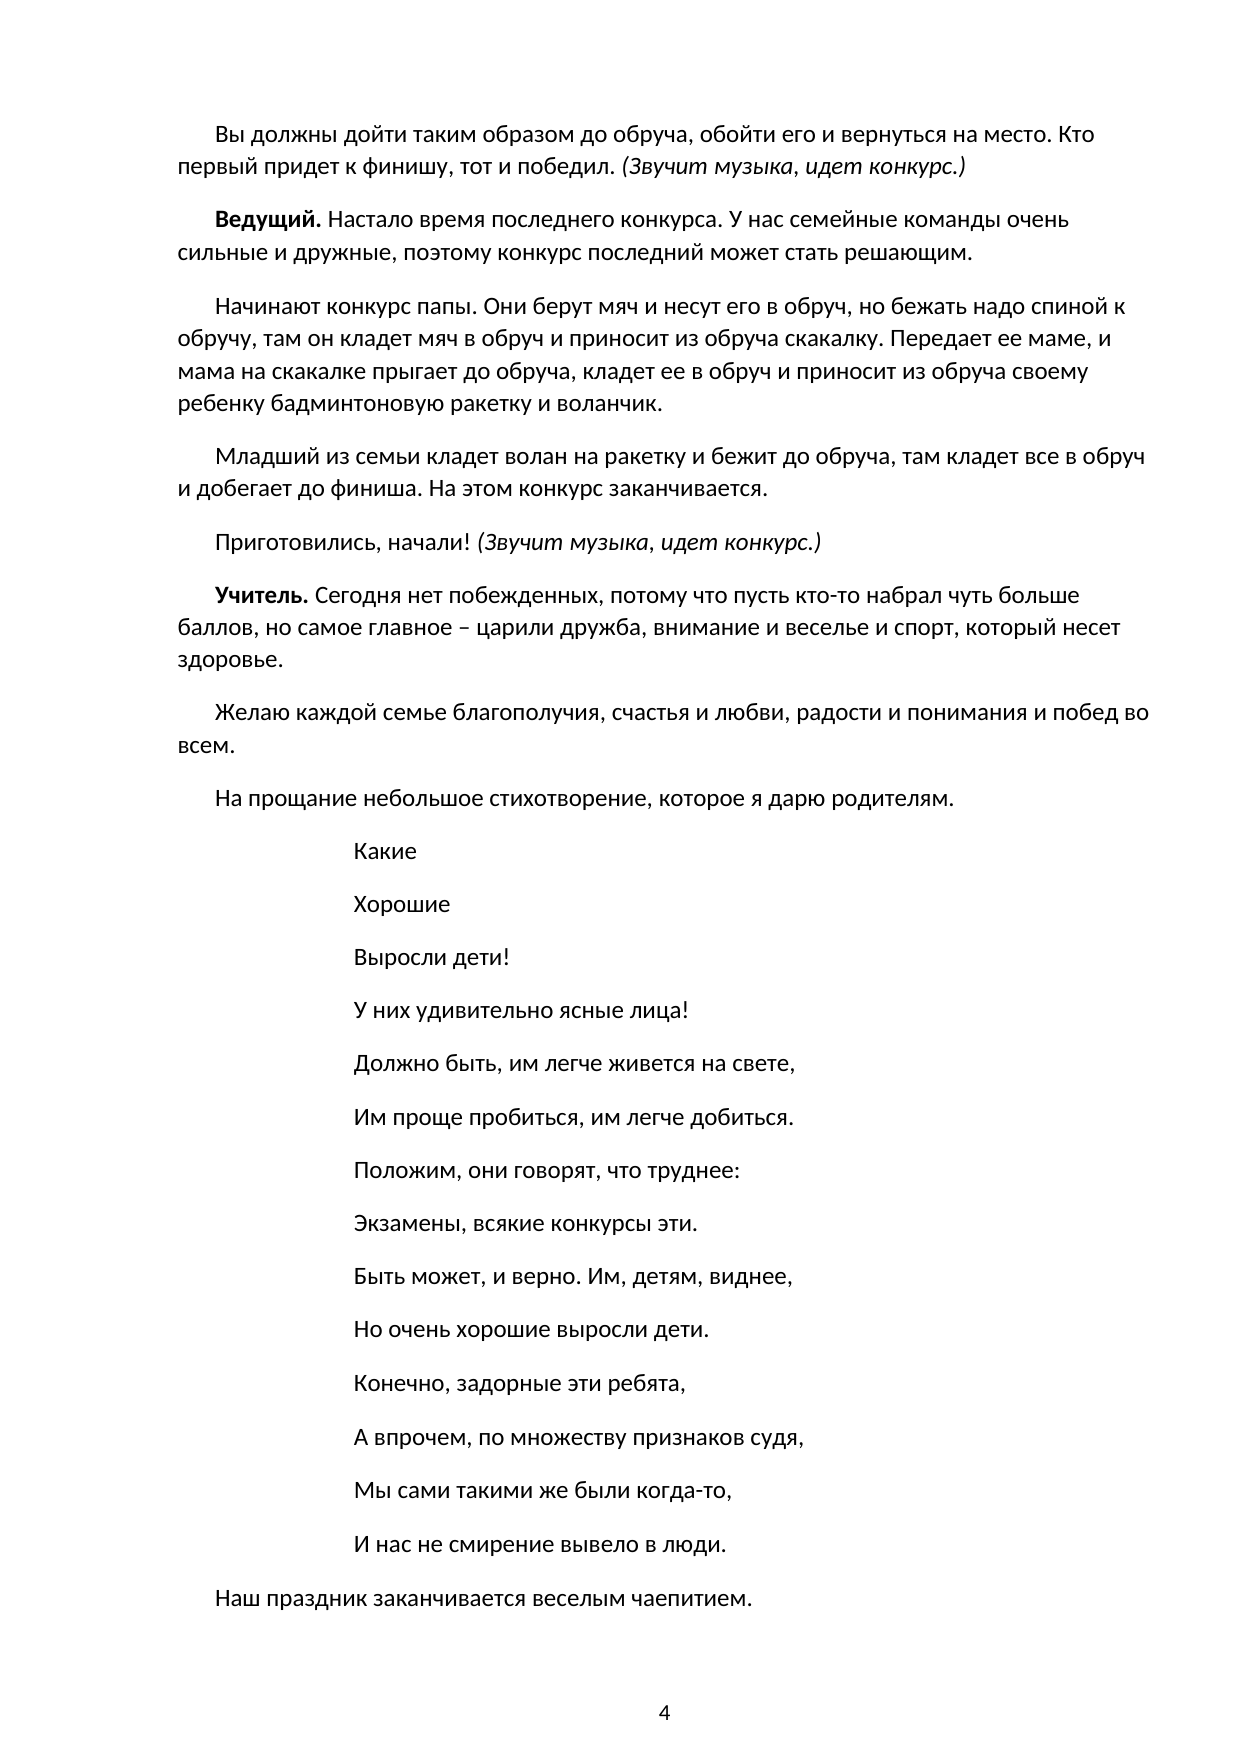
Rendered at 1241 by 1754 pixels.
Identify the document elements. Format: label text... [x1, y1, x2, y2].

text У них удивительно ясные лица! [177, 994, 1152, 1025]
text Желаю каждой семье благополучия, счастья и любви, радости и понимания и побед во всем. [177, 696, 1152, 759]
text Но очень хорошие выросли дети. [177, 1313, 1152, 1344]
text Экзамены, всякие конкурсы эти. [177, 1207, 1152, 1237]
text Выросли дети! [177, 941, 1152, 972]
text Наш праздник заканчивается веселым чаепитием. [177, 1582, 1152, 1612]
text На прощание небольшое стихотворение, которое я дарю родителям. [177, 782, 1152, 812]
text Вы должны дойти таким образом до обруча, обойти его и вернуться на место. Кто первый придет к финишу, тот и победил. (Звучит музыка, идет конкурс.) [177, 118, 1152, 181]
text А впрочем, по множеству признаков судя, [177, 1421, 1152, 1451]
text И нас не смирение вывело в люди. [177, 1528, 1152, 1559]
text Начинают конкурс папы. Они берут мяч и несут его в обруч, но бежать надо спиной к обручу, там он кладет мяч в обруч и приносит из обруча скакалку. Передает ее маме, и мама на скакалке прыгает до обруча, кладет ее в обруч и приносит из обруча своему ребенку бадминтоновую ракетку и воланчик. [177, 290, 1152, 418]
text Какие [177, 835, 1152, 866]
text Мы сами такими же были когда-то, [177, 1474, 1152, 1505]
text Должно быть, им легче живется на свете, [177, 1047, 1152, 1078]
text Приготовились, начали! (Звучит музыка, идет конкурс.) [177, 526, 1152, 556]
text Положим, они говорят, что труднее: [177, 1154, 1152, 1184]
text Младший из семьи кладет волан на ракетку и бежит до обруча, там кладет все в обруч и добегает до финиша. На этом конкурс заканчивается. [177, 440, 1152, 503]
text Конечно, задорные эти ребята, [177, 1367, 1152, 1397]
text Быть может, и верно. Им, детям, виднее, [177, 1260, 1152, 1291]
text Им проще пробиться, им легче добиться. [177, 1101, 1152, 1131]
text Хорошие [177, 888, 1152, 919]
text Учитель. Сегодня нет побежденных, потому что пусть кто-то набрал чуть больше баллов, но самое главное – царили дружба, внимание и веселье и спорт, который несет здоровье. [177, 579, 1152, 674]
text Ведущий. Настало время последнего конкурса. У нас семейные команды очень сильные и дружные, поэтому конкурс последний может стать решающим. [177, 203, 1152, 267]
